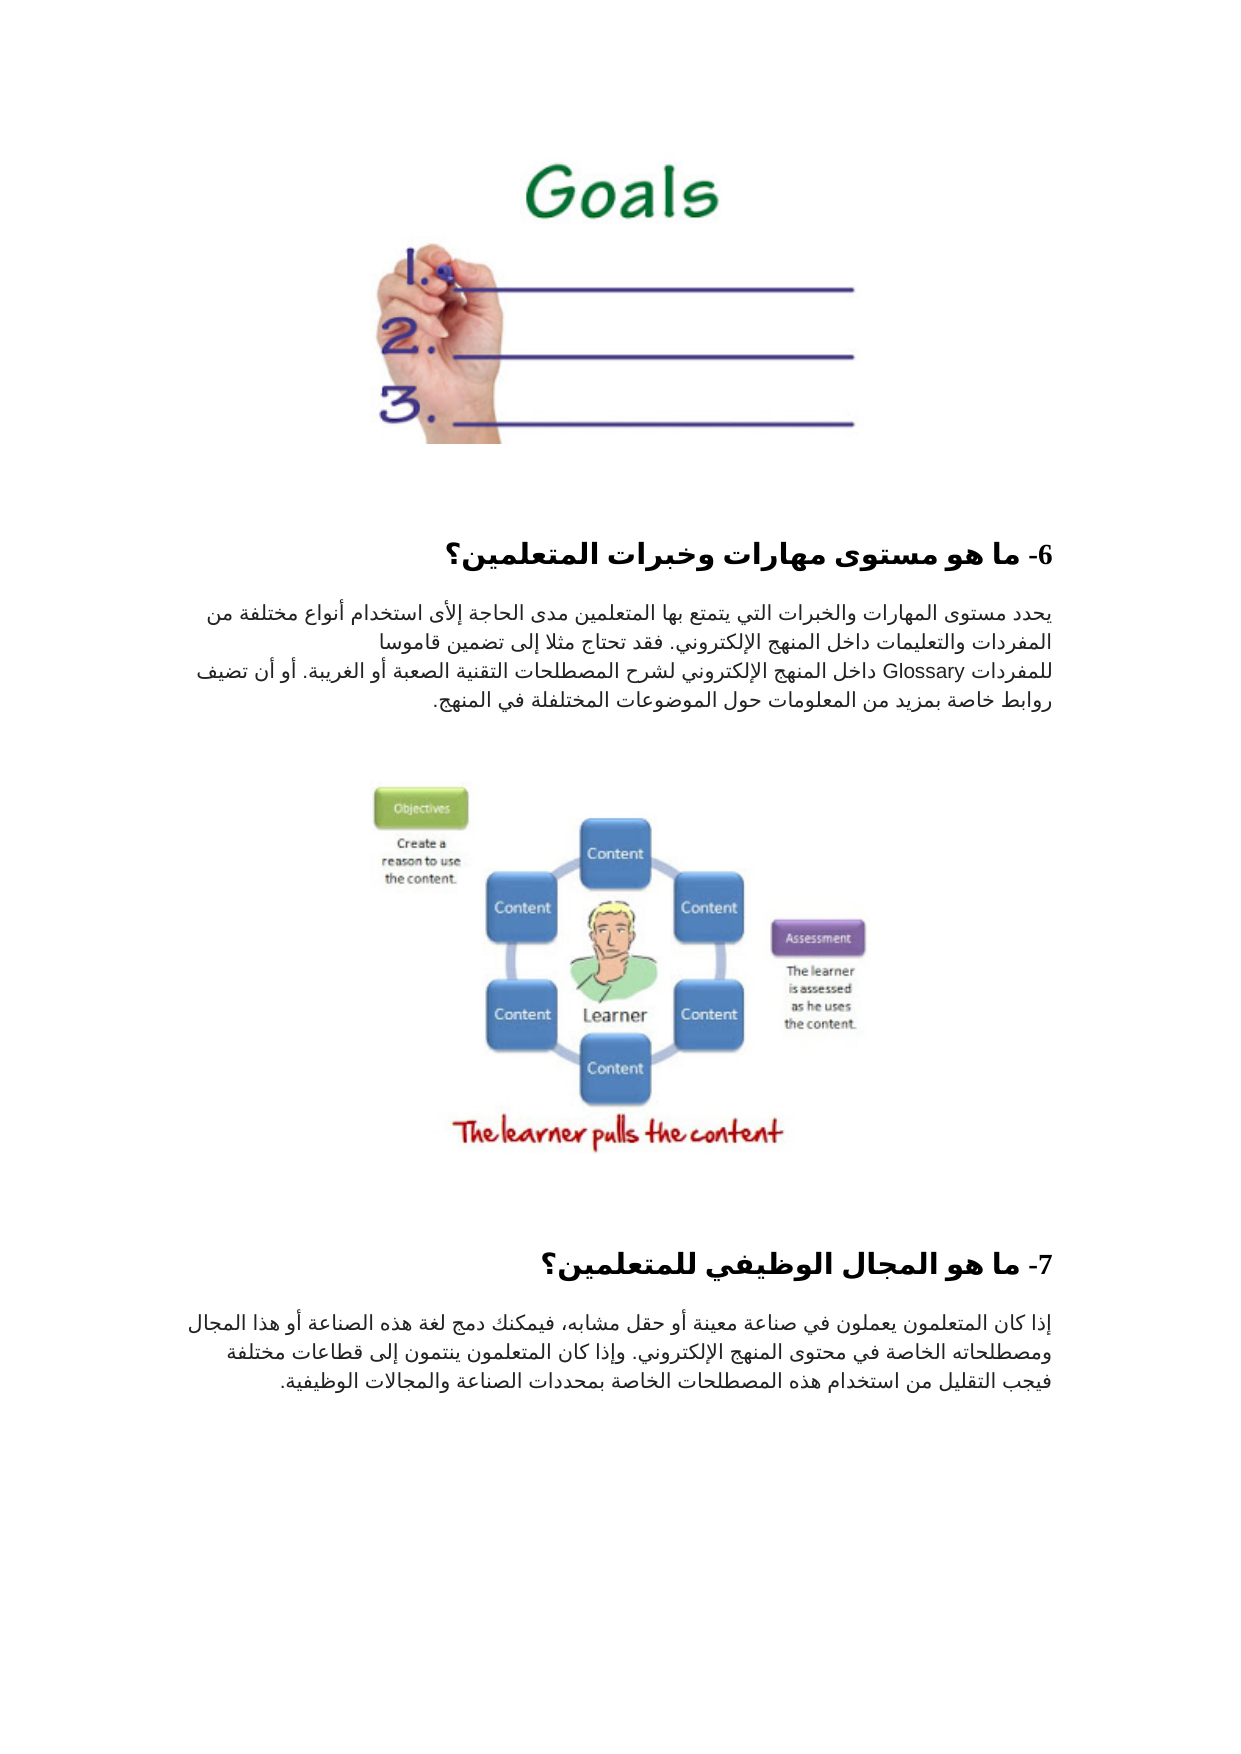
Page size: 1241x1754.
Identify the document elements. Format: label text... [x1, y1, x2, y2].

subtitle 6- ما هو مستوى مهارات وخبرات المتعلمين؟ [187, 537, 1053, 571]
picture [370, 150, 870, 444]
text يحدد مستوى المهارات والخبرات التي يتمتع بها المتعلمين مدى الحاجة إلأى استخدام أنواع مختلفة من المفردات والتعليمات داخل المنهج الإلكتروني. فقد تحتاج مثلا إلى تضمين قاموسا للمفردات Glossary داخل المنهج الإلكتروني لشرح المصطلحات التقنية الصعبة أو الغريبة. أو أن تضيف روابط خاصة بمزيد من المعلومات حول الموضوعات المختلفلة في المنهج. [187, 596, 1053, 711]
picture [370, 781, 870, 1154]
subtitle 7- ما هو المجال الوظيفي للمتعلمين؟ [187, 1247, 1053, 1281]
text إذا كان المتعلمون يعملون في صناعة معينة أو حقل مشابه، فيمكنك دمج لغة هذه الصناعة أو هذا المجال ومصطلحاته الخاصة في محتوى المنهج الإلكتروني. وإذا كان المتعلمون ينتمون إلى قطاعات مختلفة فيجب التقليل من استخدام هذه المصطلحات الخاصة بمحددات الصناعة والمجالات الوظيفية. [187, 1306, 1053, 1392]
